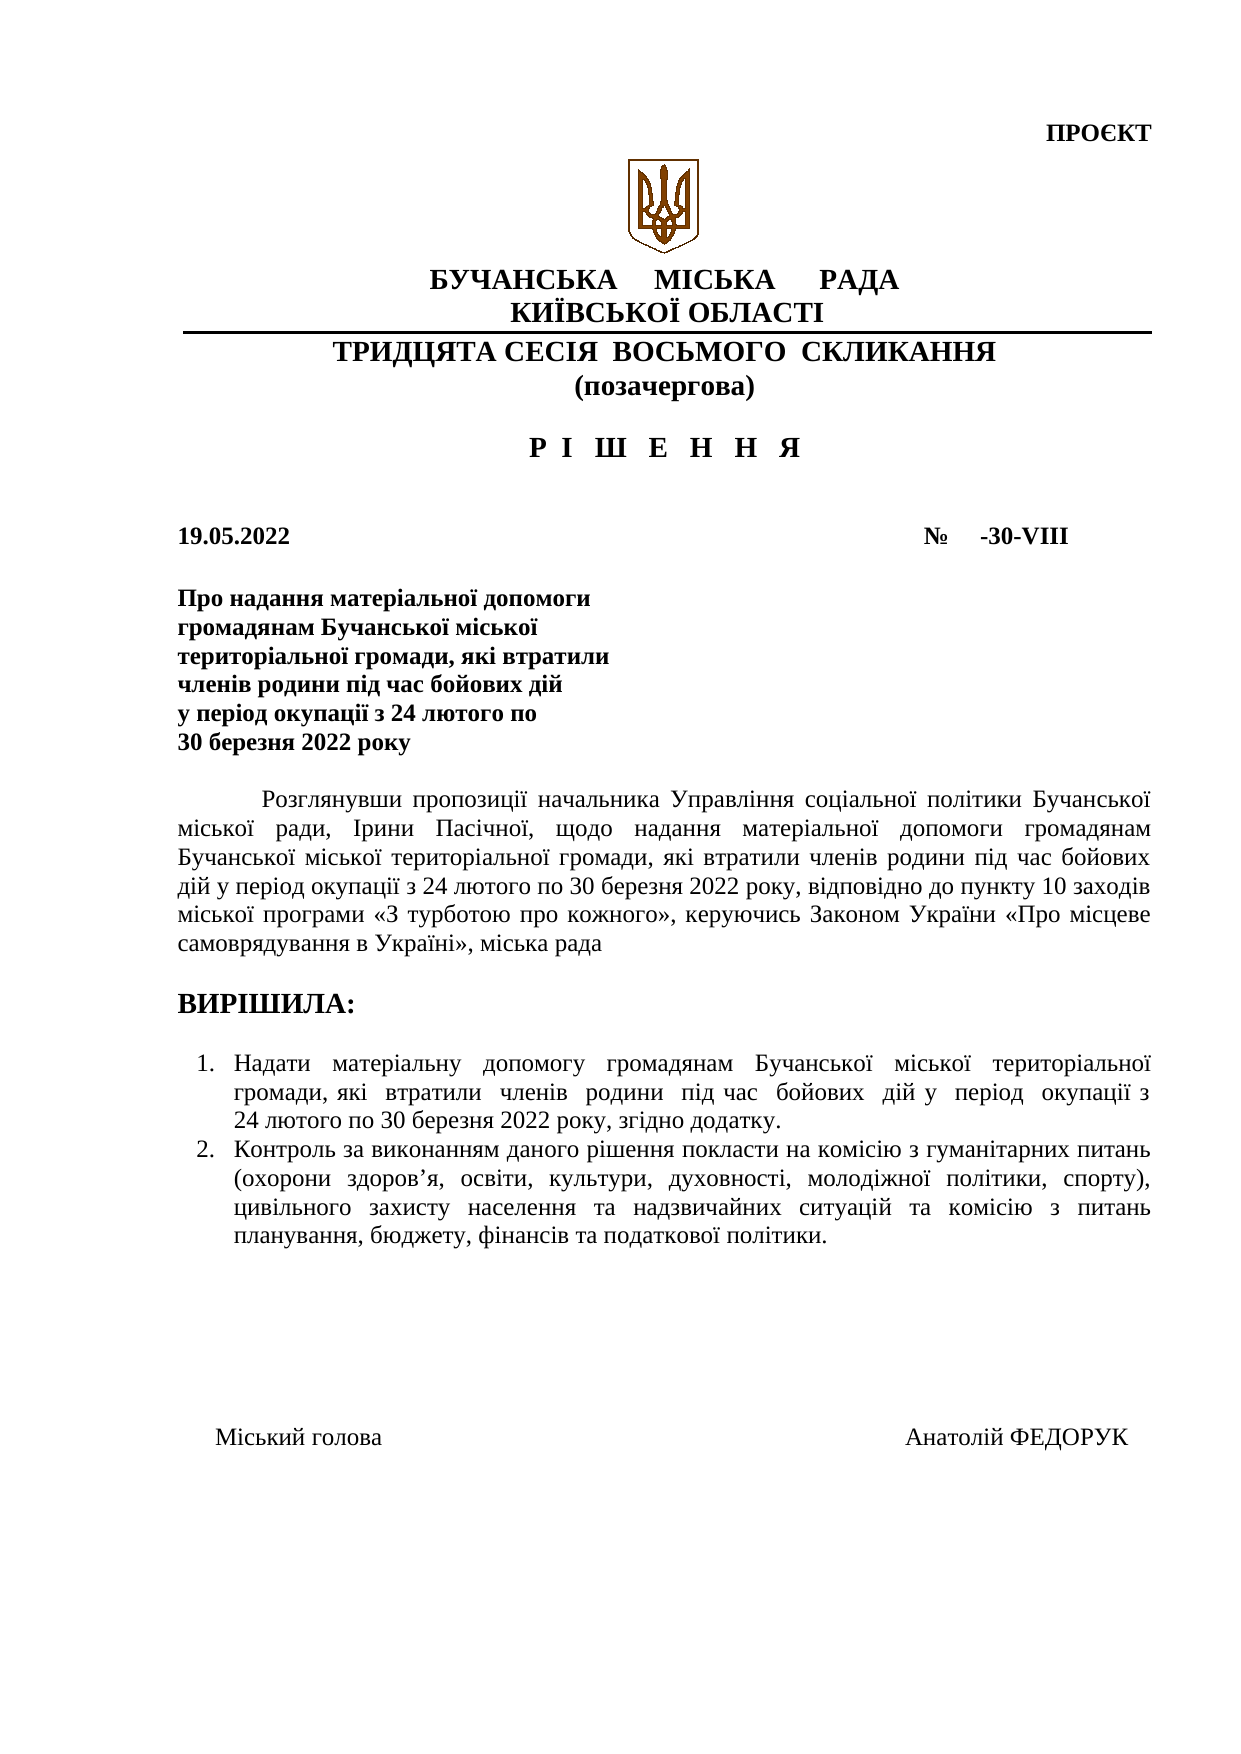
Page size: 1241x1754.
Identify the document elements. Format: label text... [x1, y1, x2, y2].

text Про надання матеріальної допомоги [177, 583, 1152, 612]
text БУЧАНСЬКА МІСЬКА РАДА [177, 262, 1152, 295]
text Міський голова Анатолій ФЕДОРУК [177, 1422, 1152, 1451]
text громадянам Бучанської міської [177, 612, 1152, 641]
subtitle ПРОЄКТ [177, 118, 1152, 147]
text у період окупації з 24 лютого по [177, 698, 1152, 727]
picture [621, 153, 707, 258]
text Розглянувши пропозиції начальника Управління соціальної політики Бучанської міської ради, Ірини Пасічної, щодо надання матеріальної допомоги громадянам Бучанської міської територіальної громади, які втратили членів родини під час бойових дій у період окупації з 24 лютого по 30 березня 2022 року, відповідно до пункту 10 заходів міської програми «З турботою про кожного», керуючись Законом України «Про місцеве самоврядування в Україні», міська рада [177, 784, 1152, 957]
text ВИРІШИЛА: [177, 986, 1152, 1019]
text (позачергова) [177, 368, 1152, 401]
list Надати матеріальну допомогу громадянам Бучанської міської територіальної громади, які втратили членів родини під час бойових дій у період окупації з 24 лютого по 30 березня 2022 року, згідно додатку. [196, 1048, 1152, 1134]
text ТРИДЦЯТА СЕСІЯ ВОСЬМОГО СКЛИКАННЯ [177, 334, 1152, 368]
text територіальної громади, які втратили [177, 641, 1152, 669]
text членів родини під час бойових дій [177, 669, 1152, 698]
subtitle 19.05.2022 № -30-VІІІ [177, 521, 1152, 550]
subtitle КИЇВСЬКОЇ ОБЛАСТІ [183, 295, 1152, 331]
subtitle Р І Ш Е Н Н Я [177, 430, 1152, 463]
list Контроль за виконанням даного рішення покласти на комісію з гуманітарних питань (охорони здоров’я, освіти, культури, духовності, молодіжної політики, спорту), цивільного захисту населення та надзвичайних ситуацій та комісію з питань планування, бюджету, фінансів та податкової політики. [196, 1134, 1152, 1249]
text 30 березня 2022 року [177, 727, 1152, 756]
